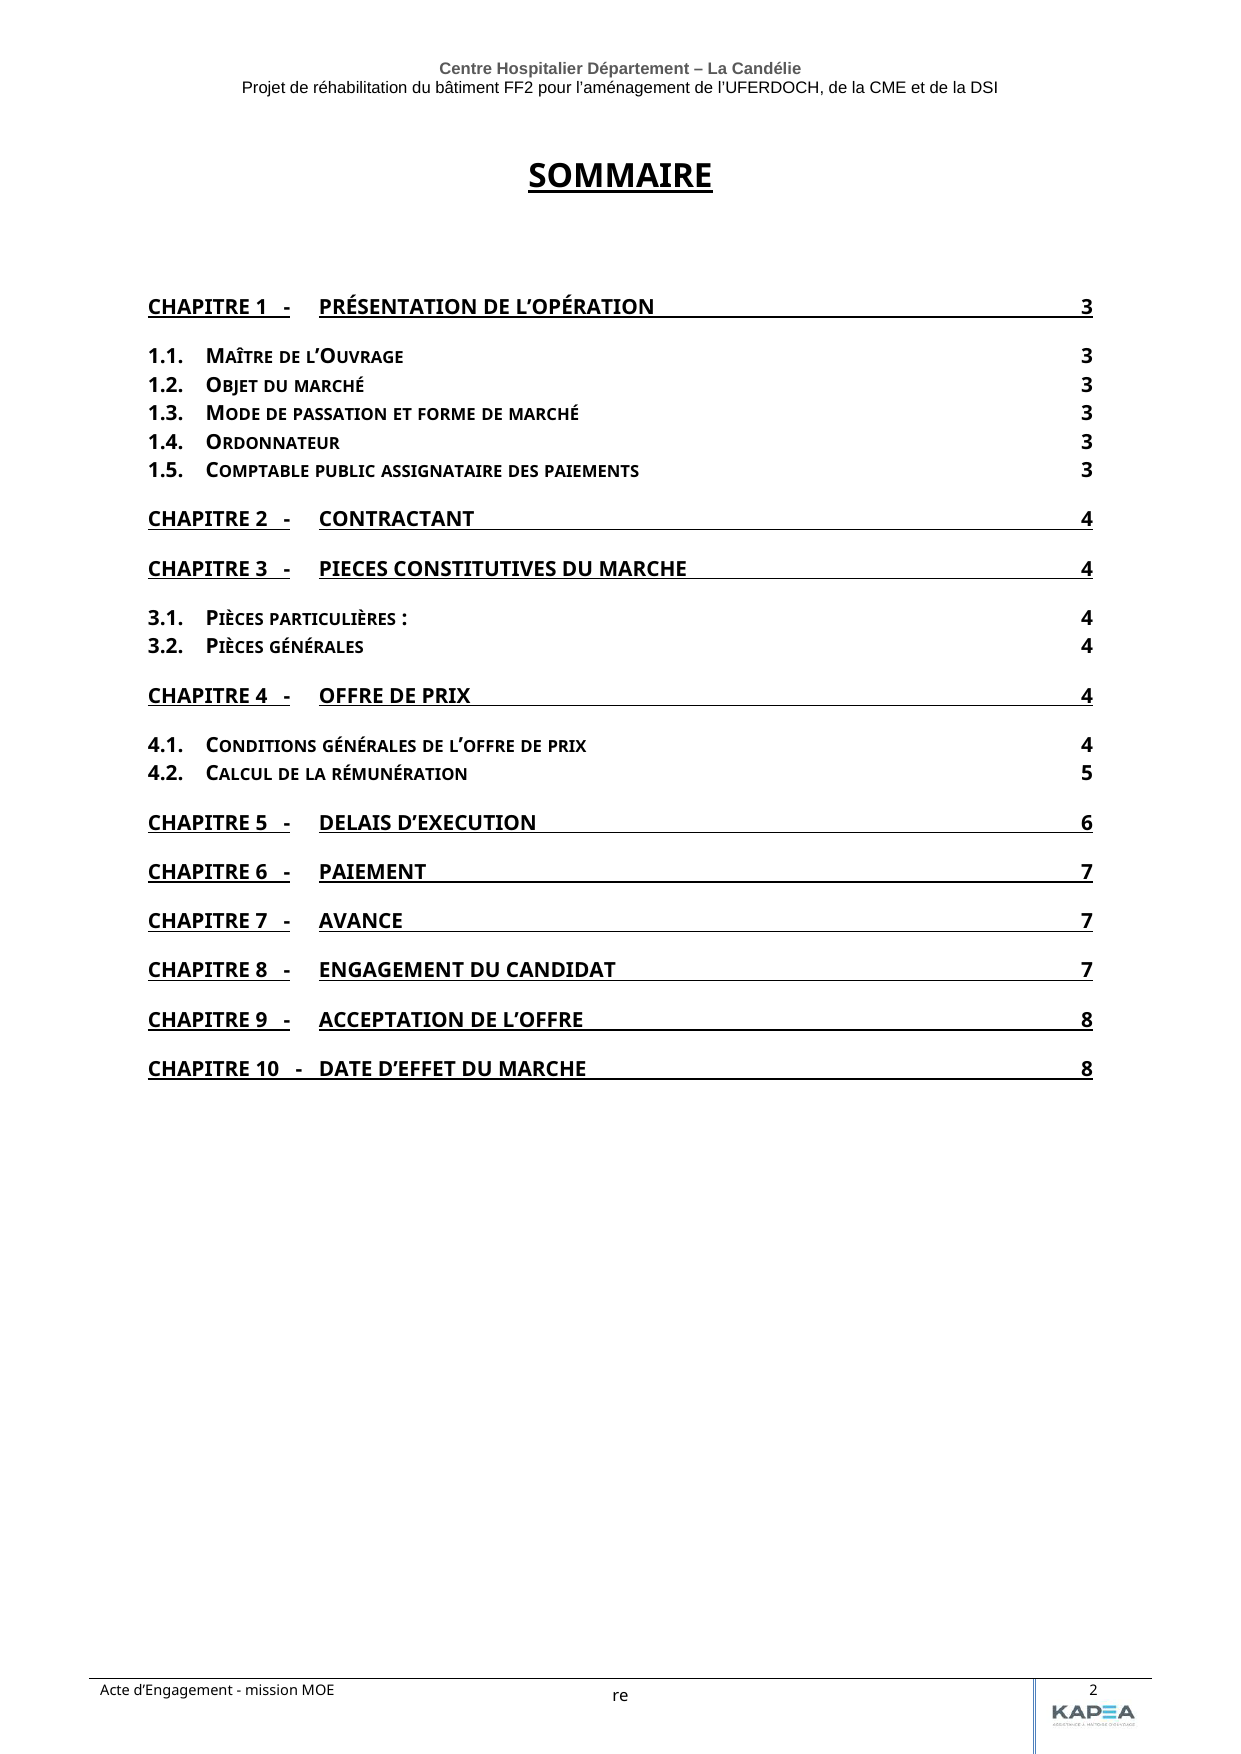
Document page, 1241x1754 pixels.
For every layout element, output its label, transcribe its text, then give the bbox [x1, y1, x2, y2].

text CHAPITRE 10 - DATE D’EFFET DU MARCHE 8 [89, 1054, 1152, 1083]
text CHAPITRE 9 - ACCEPTATION DE L’OFFRE 8 [89, 1005, 1152, 1033]
text CHAPITRE 8 - ENGAGEMENT DU CANDIDAT 7 [89, 956, 1152, 984]
text CHAPITRE 7 - AVANCE 7 [89, 906, 1152, 935]
text 4.2. Calcul de la rémunération 5 [89, 758, 1152, 787]
text 1.2. Objet du marché 3 [89, 370, 1152, 398]
text 4.1. Conditions générales de l’offre de prix 4 [89, 730, 1152, 758]
text 1.4. Ordonnateur 3 [89, 427, 1152, 455]
text SOMMAIRE [89, 152, 1152, 198]
text 1.1. Maître de l’Ouvrage 3 [89, 342, 1152, 370]
text CHAPITRE 2 - CONTRACTANT 4 [89, 504, 1152, 533]
text 3.2. Pièces générales 4 [89, 632, 1152, 660]
text 3.1. Pièces particulières : 4 [89, 603, 1152, 632]
text CHAPITRE 3 - PIECES CONSTITUTIVES DU MARCHE 4 [89, 554, 1152, 582]
text CHAPITRE 4 - OFFRE DE PRIX 4 [89, 681, 1152, 709]
text 1.5. Comptable public assignataire des paiements 3 [89, 455, 1152, 484]
text 1.3. Mode de passation et forme de marché 3 [89, 398, 1152, 427]
text CHAPITRE 6 - PAIEMENT 7 [89, 857, 1152, 886]
text CHAPITRE 1 - Présentation de l’opération 3 [89, 292, 1152, 321]
text CHAPITRE 5 - DELAIS D’EXECUTION 6 [89, 808, 1152, 836]
